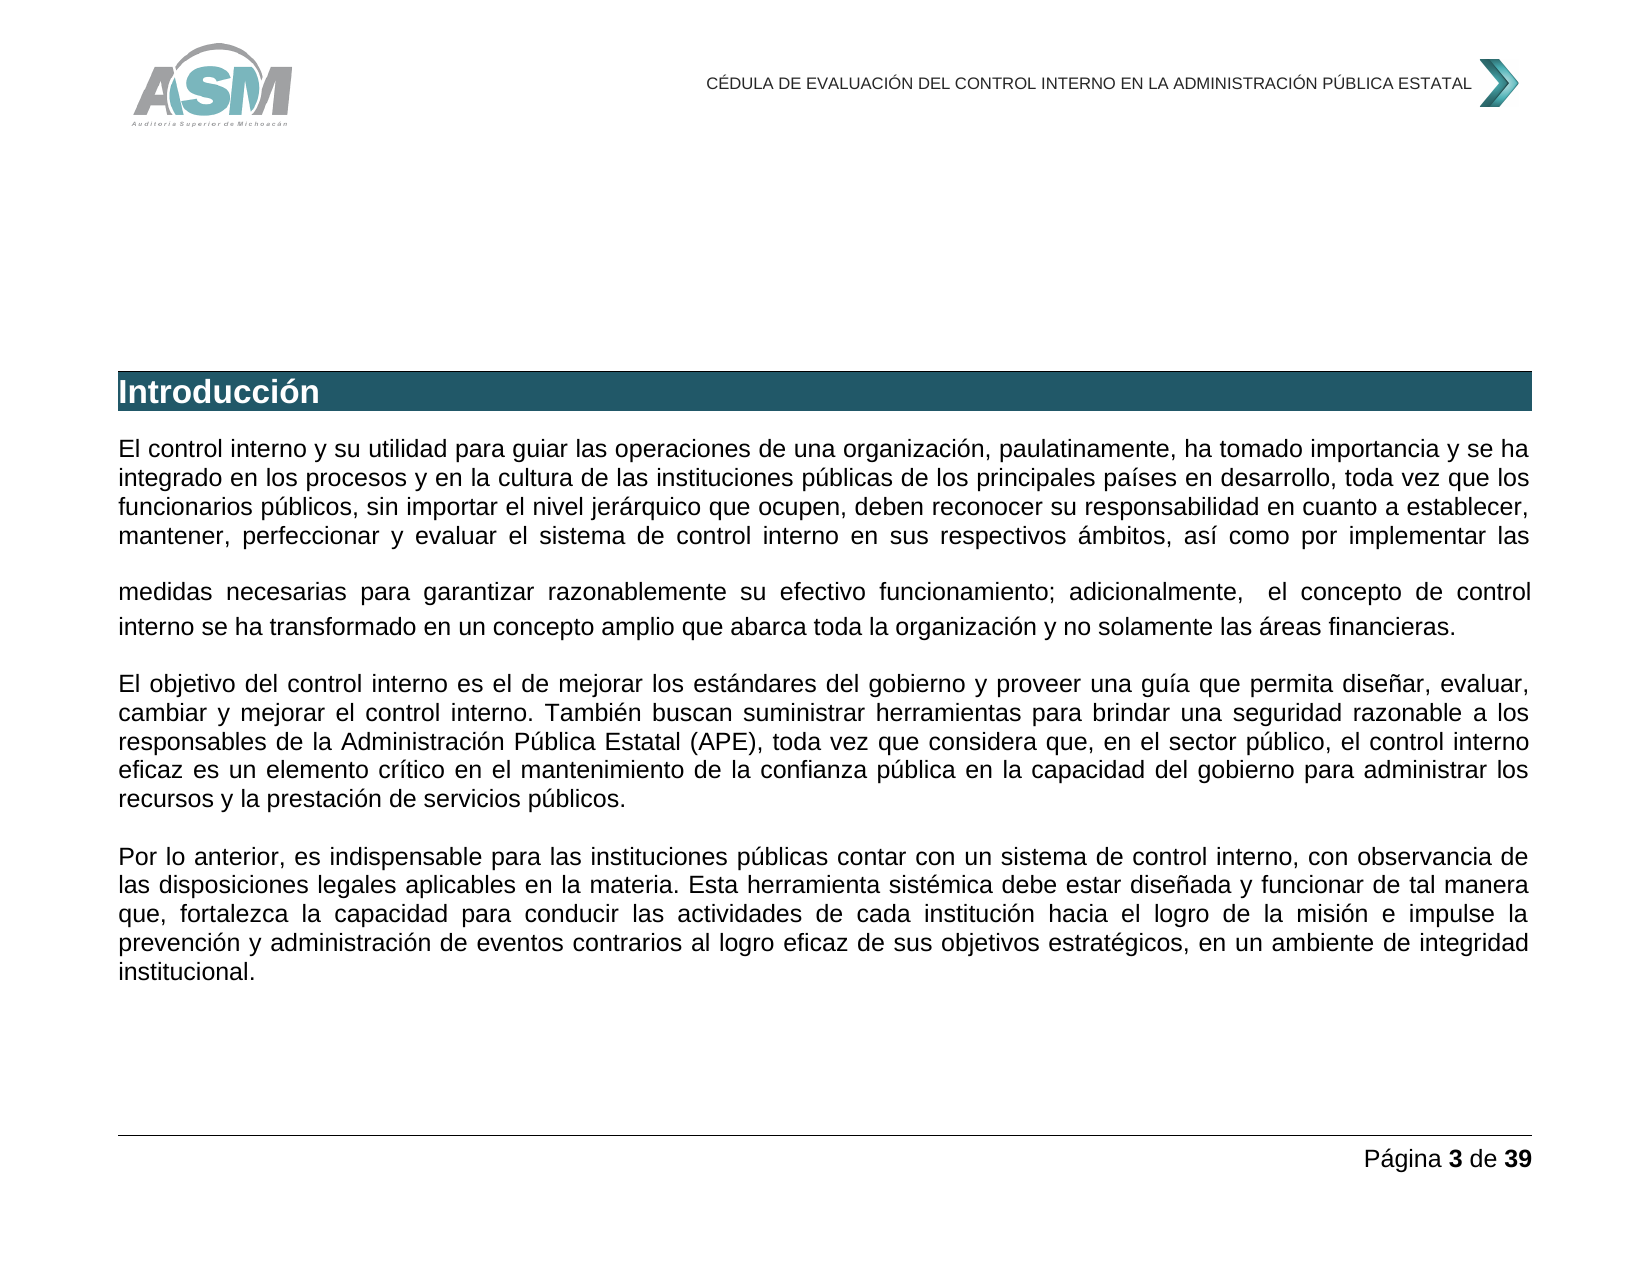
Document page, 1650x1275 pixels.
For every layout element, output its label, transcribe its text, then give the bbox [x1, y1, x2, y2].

text El control interno y su utilidad para guiar las operaciones de una organización, paulatinamente, ha tomado importancia y se ha integrado en los procesos y en la cultura de las instituciones públicas de los principales países en desarrollo, toda vez que los funcionarios públicos, sin importar el nivel jerárquico que ocupen, deben reconocer su responsabilidad en cuanto a establecer, mantener, perfeccionar y evaluar el sistema de control interno en sus respectivos ámbitos, así como por implementar las medidas necesarias para garantizar razonablemente su efectivo funcionamiento; adicionalmente, el concepto de control interno se ha transformado en un concepto amplio que abarca toda la organización y no solamente las áreas financieras. [118, 434, 1532, 641]
text Por lo anterior, es indispensable para las instituciones públicas contar con un sistema de control interno, con observancia de las disposiciones legales aplicables en la materia. Esta herramienta sistémica debe estar diseñada y funcionar de tal manera que, fortalezca la capacidad para conducir las actividades de cada institución hacia el logro de la misión e impulse la prevención y administración de eventos contrarios al logro eficaz de sus objetivos estratégicos, en un ambiente de integridad institucional. [118, 842, 1532, 986]
picture [1479, 59, 1519, 107]
text El objetivo del control interno es el de mejorar los estándares del gobierno y proveer una guía que permita diseñar, evaluar, cambiar y mejorar el control interno. También buscan suministrar herramientas para brindar una seguridad razonable a los responsables de la Administración Pública Estatal (APE), toda vez que considera que, en el sector público, el control interno eficaz es un elemento crítico en el mantenimiento de la confianza pública en la capacidad del gobierno para administrar los recursos y la prestación de servicios públicos. [118, 669, 1532, 813]
subtitle Introducción [118, 372, 1532, 411]
picture [131, 43, 293, 128]
